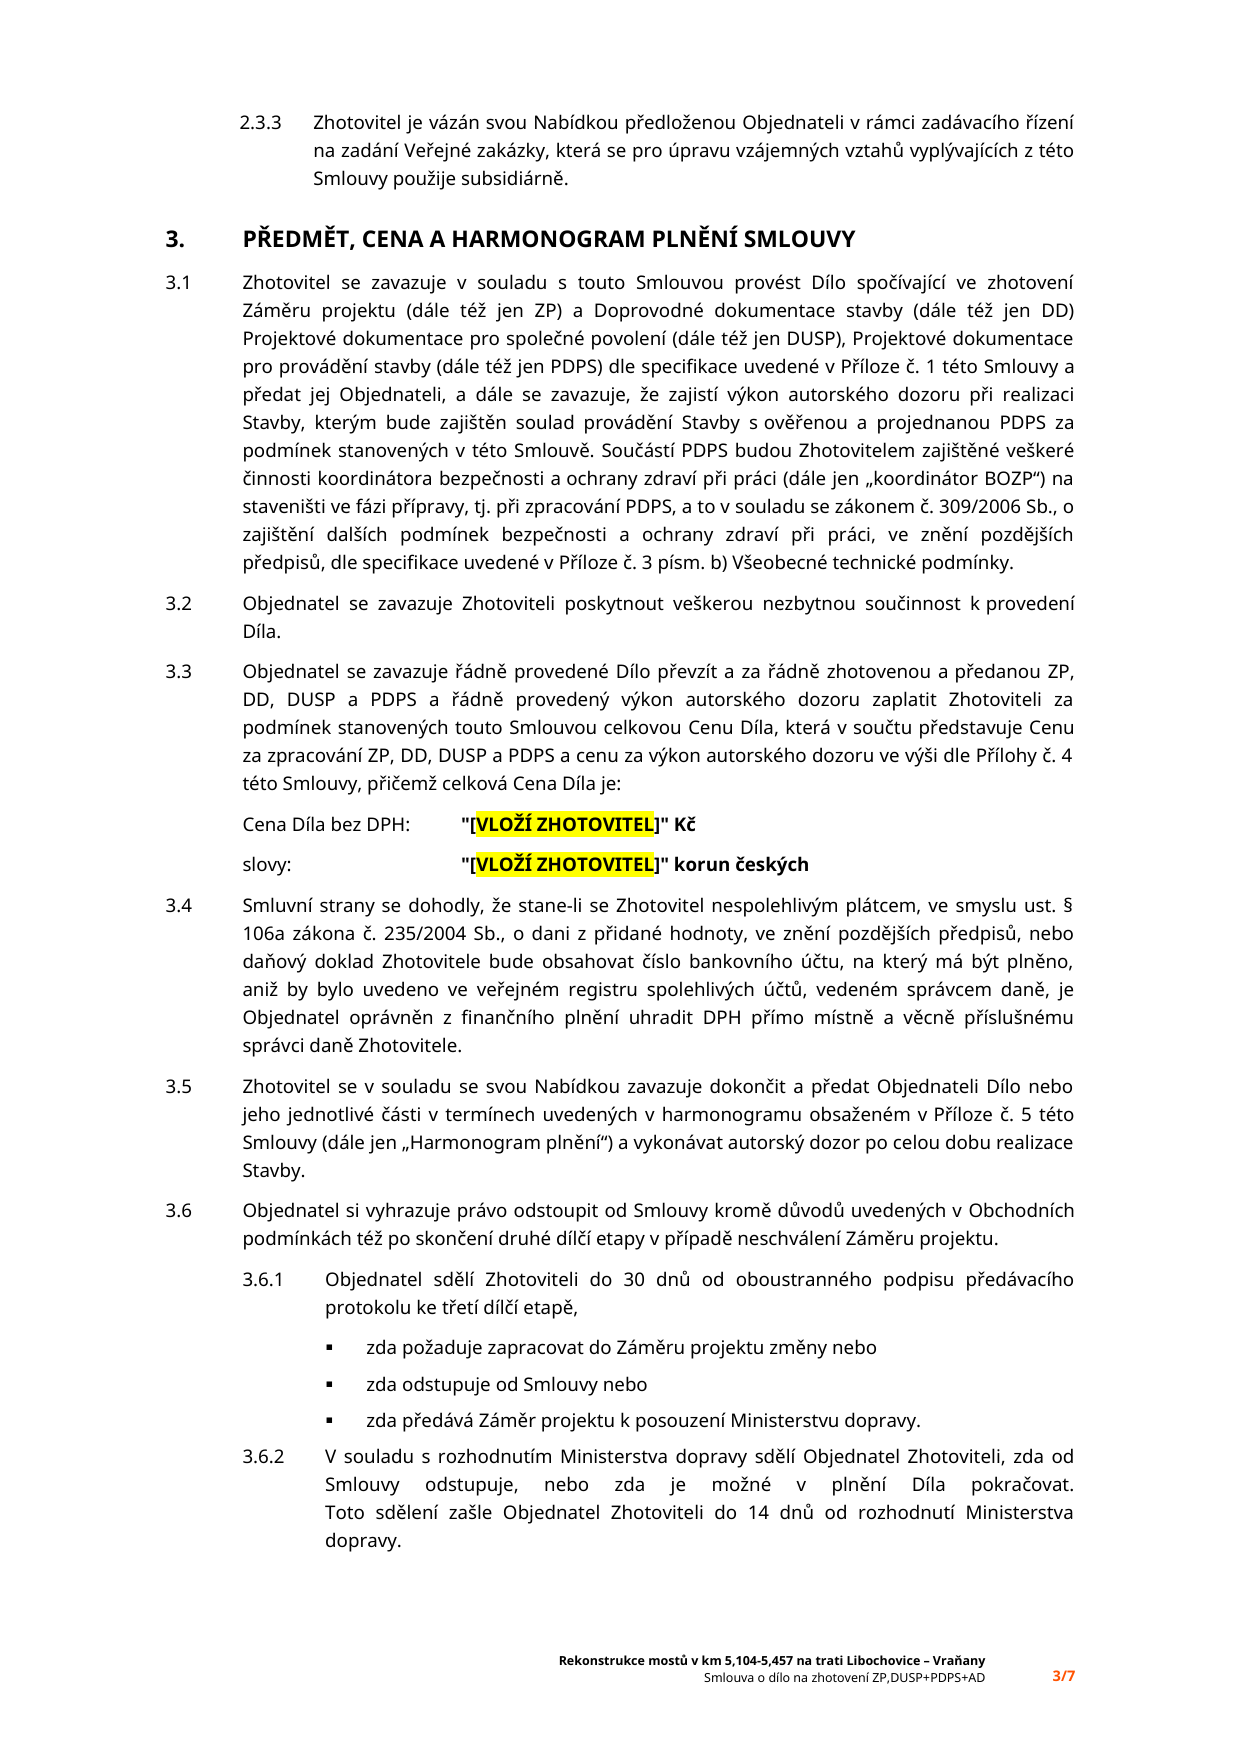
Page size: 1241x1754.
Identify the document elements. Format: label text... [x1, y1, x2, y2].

text slovy: "[VLOŽÍ ZHOTOVITEL]" korun českých [242, 852, 476, 877]
list zda odstupuje od Smlouvy nebo [325, 1371, 1075, 1396]
text Objednatel se zavazuje řádně provedené Dílo převzít a za řádně zhotovenou a předanou ZP, DD, DUSP a PDPS a řádně provedený výkon autorského dozoru zaplatit Zhotoviteli za podmínek stanovených touto Smlouvou celkovou Cenu Díla, která v součtu představuje Cenu za zpracování ZP, DD, DUSP a PDPS a cenu za výkon autorského dozoru ve výši dle Přílohy č. 4 této Smlouvy, přičemž celková Cena Díla je: [165, 659, 1075, 796]
list Objednatel si vyhrazuje právo odstoupit od Smlouvy kromě důvodů uvedených v Obchodních podmínkách též po skončení druhé dílčí etapy v případě neschválení Záměru projektu. [165, 1197, 1075, 1251]
list zda předává Záměr projektu k posouzení Ministerstvu dopravy. [325, 1407, 1075, 1433]
list V souladu s rozhodnutím Ministerstva dopravy sdělí Objednatel Zhotoviteli, zda od Smlouvy odstupuje, nebo zda je možné v plnění Díla pokračovat. Toto sdělení zašle Objednatel Zhotoviteli do 14 dnů od rozhodnutí Ministerstva dopravy. [242, 1444, 1075, 1553]
list Objednatel sdělí Zhotoviteli do 30 dnů od oboustranného podpisu předávacího protokolu ke třetí dílčí etapě, [242, 1266, 1075, 1319]
text Smluvní strany se dohodly, že stane-li se Zhotovitel nespolehlivým plátcem, ve smyslu ust. § 106a zákona č. 235/2004 Sb., o dani z přidané hodnoty, ve znění pozdějších předpisů, nebo daňový doklad Zhotovitele bude obsahovat číslo bankovního účtu, na který má být plněno, aniž by bylo uvedeno ve veřejném registru spolehlivých účtů, vedeném správcem daně, je Objednatel oprávněn z finančního plnění uhradit DPH přímo místně a věcně příslušnému správci daně Zhotovitele. [165, 892, 1075, 1058]
list zda požaduje zapracovat do Záměru projektu změny nebo [325, 1334, 1075, 1360]
text Zhotovitel se zavazuje v souladu s touto Smlouvou provést Dílo spočívající ve zhotovení Záměru projektu (dále též jen ZP) a Doprovodné dokumentace stavby (dále též jen DD) Projektové dokumentace pro společné povolení (dále též jen DUSP), Projektové dokumentace pro provádění stavby (dále též jen PDPS) dle specifikace uvedené v Příloze č. 1 této Smlouvy a předat jej Objednateli, a dále se zavazuje, že zajistí výkon autorského dozoru při realizaci Stavby, kterým bude zajištěn soulad provádění Stavby s ověřenou a projednanou PDPS za podmínek stanovených v této Smlouvě. Součástí PDPS budou Zhotovitelem zajištěné veškeré činnosti koordinátora bezpečnosti a ochrany zdraví při práci (dále jen „koordinátor BOZP“) na staveništi ve fázi přípravy, tj. při zpracování PDPS, a to v souladu se zákonem č. 309/2006 Sb., o zajištění dalších podmínek bezpečnosti a ochrany zdraví při práci, ve znění pozdějších předpisů, dle specifikace uvedené v Příloze č. 3 písm. b) Všeobecné technické podmínky. [165, 269, 1075, 575]
text slovy: "[VLOŽÍ ZHOTOVITEL]" korun českých [654, 852, 1075, 877]
text Cena Díla bez DPH: "[VLOŽÍ ZHOTOVITEL]" Kč [242, 811, 476, 837]
text Cena Díla bez DPH: "[VLOŽÍ ZHOTOVITEL]" Kč [654, 811, 1075, 837]
text Objednatel se zavazuje Zhotoviteli poskytnout veškerou nezbytnou součinnost k provedení Díla. [165, 590, 1075, 644]
text Zhotovitel je vázán svou Nabídkou předloženou Objednateli v rámci zadávacího řízení na zadání Veřejné zakázky, která se pro úpravu vzájemných vztahů vyplývajících z této Smlouvy použije subsidiárně. [239, 109, 1075, 191]
text PŘEDMĚT, CENA A HARMONOGRAM PLNĚNÍ SMLOUVY [165, 222, 1075, 254]
text Zhotovitel se v souladu se svou Nabídkou zavazuje dokončit a předat Objednateli Dílo nebo jeho jednotlivé části v termínech uvedených v harmonogramu obsaženém v Příloze č. 5 této Smlouvy (dále jen „Harmonogram plnění“) a vykonávat autorský dozor po celou dobu realizace Stavby. [165, 1073, 1075, 1182]
